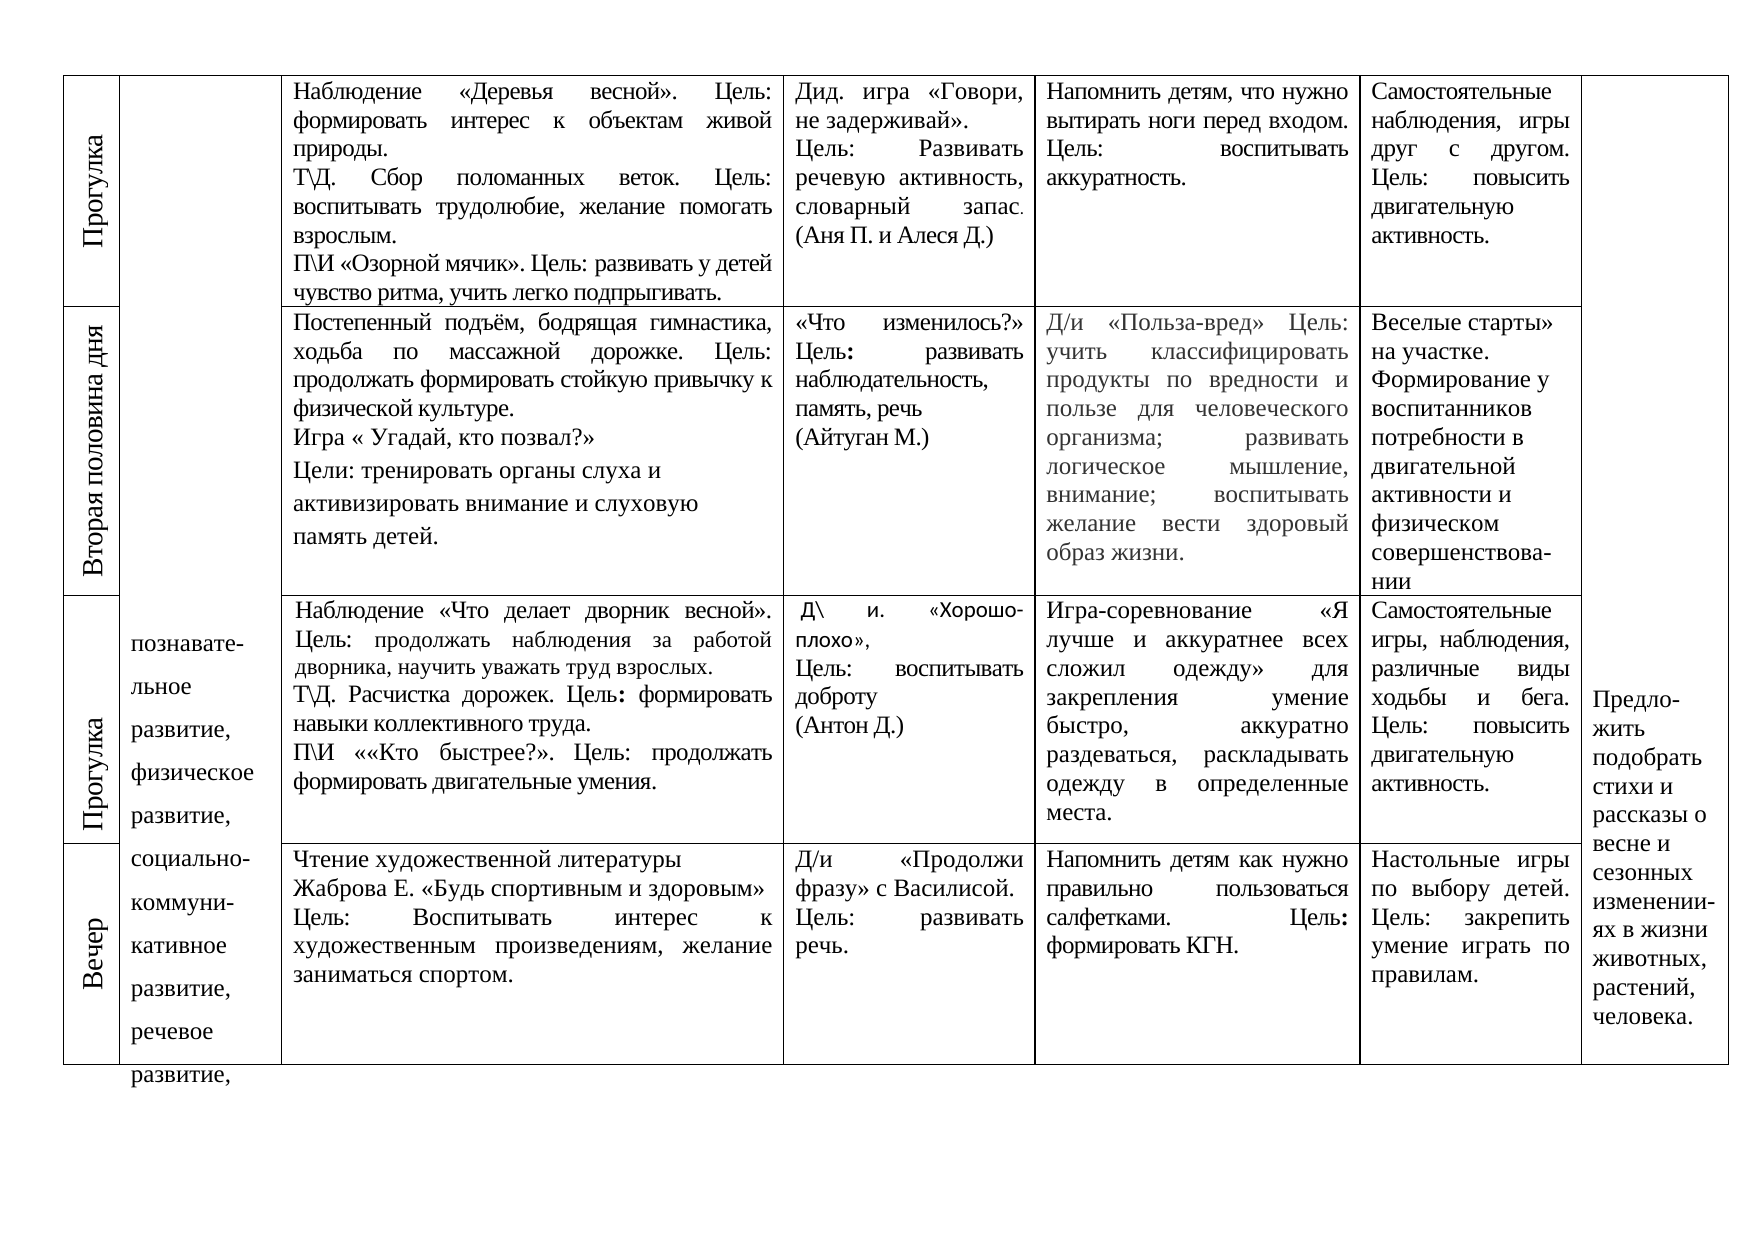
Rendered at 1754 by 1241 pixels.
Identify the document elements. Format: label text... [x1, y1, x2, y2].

table_cell Дид. игра «Говори, не задерживай». Цель: Развивать речевую активность, словарный запас. (Аня П. и Алеся Д.) [784, 76, 1034, 306]
table_cell Вечер [64, 844, 119, 1063]
table_cell Д\ и. «Хорошо-плохо», Цель: воспитывать доброту (Антон Д.) [784, 596, 1034, 843]
table_cell Д/и «Польза-вред» Цель: учить классифицировать продукты по вредности и пользе для человеческого организма; развивать логическое мышление, внимание; воспитывать желание вести здоровый образ жизни. [1036, 307, 1359, 594]
table_cell Прогулка [64, 76, 119, 306]
table_cell Предло-жить подобрать стихи и рассказы о весне и сезонных изменении-ях в жизни животных, растений, человека. [1582, 76, 1728, 1063]
table_cell Игра-соревнование «Я лучше и аккуратнее всех сложил одежду» для закрепления умение быстро, аккуратно раздеваться, раскладывать одежду в определенные места. [1036, 596, 1359, 843]
table_cell Вторая половина дня [64, 307, 119, 594]
table_cell Напомнить детям, что нужно вытирать ноги перед входом. Цель: воспитывать аккуратность. [1036, 76, 1359, 306]
table_cell Чтение художественной литературы Жаброва Е. «Будь спортивным и здоровым» Цель: Воспитывать интерес к художественным произведениям, желание заниматься спортом. [282, 844, 783, 1063]
table_cell Д/и «Продолжи фразу» с Василисой. Цель: развивать речь. [784, 844, 1034, 1063]
table_cell Самостоятельные игры, наблюдения, различные виды ходьбы и бега. Цель: повысить двигательную активность. [1361, 596, 1581, 843]
table_cell Наблюдение «Что делает дворник весной». Цель: продолжать наблюдения за работой дворника, научить уважать труд взрослых. Т\Д. Расчистка дорожек. Цель: формировать навыки коллективного труда. П\И ««Кто быстрее?». Цель: продолжать формировать двигательные умения. [282, 596, 783, 843]
table_cell Настольные игры по выбору детей. Цель: закрепить умение играть по правилам. [1361, 844, 1581, 1063]
table_cell Самостоятельные наблюдения, игры друг с другом. Цель: повысить двигательную активность. [1361, 76, 1581, 306]
table_cell Постепенный подъём, бодрящая гимнастика, ходьба по массажной дорожке. Цель: продолжать формировать стойкую привычку к физической культуре. Игра « Угадай, кто позвал?» Цели: тренировать органы слуха и активизировать внимание и слуховую память детей. [282, 307, 783, 594]
table_cell Напомнить детям как нужно правильно пользоваться салфетками. Цель: формировать КГН. [1036, 844, 1359, 1063]
table_cell Прогулка [64, 596, 119, 843]
table_cell Наблюдение «Деревья весной». Цель: формировать интерес к объектам живой природы. Т\Д. Сбор поломанных веток. Цель: воспитывать трудолюбие, желание помогать взрослым. П\И «Озорной мячик». Цель: развивать у детей чувство ритма, учить легко подпрыгивать. [282, 76, 783, 306]
table_cell «Что изменилось?» Цель: развивать наблюдательность, память, речь (Айтуган М.) [784, 307, 1034, 594]
